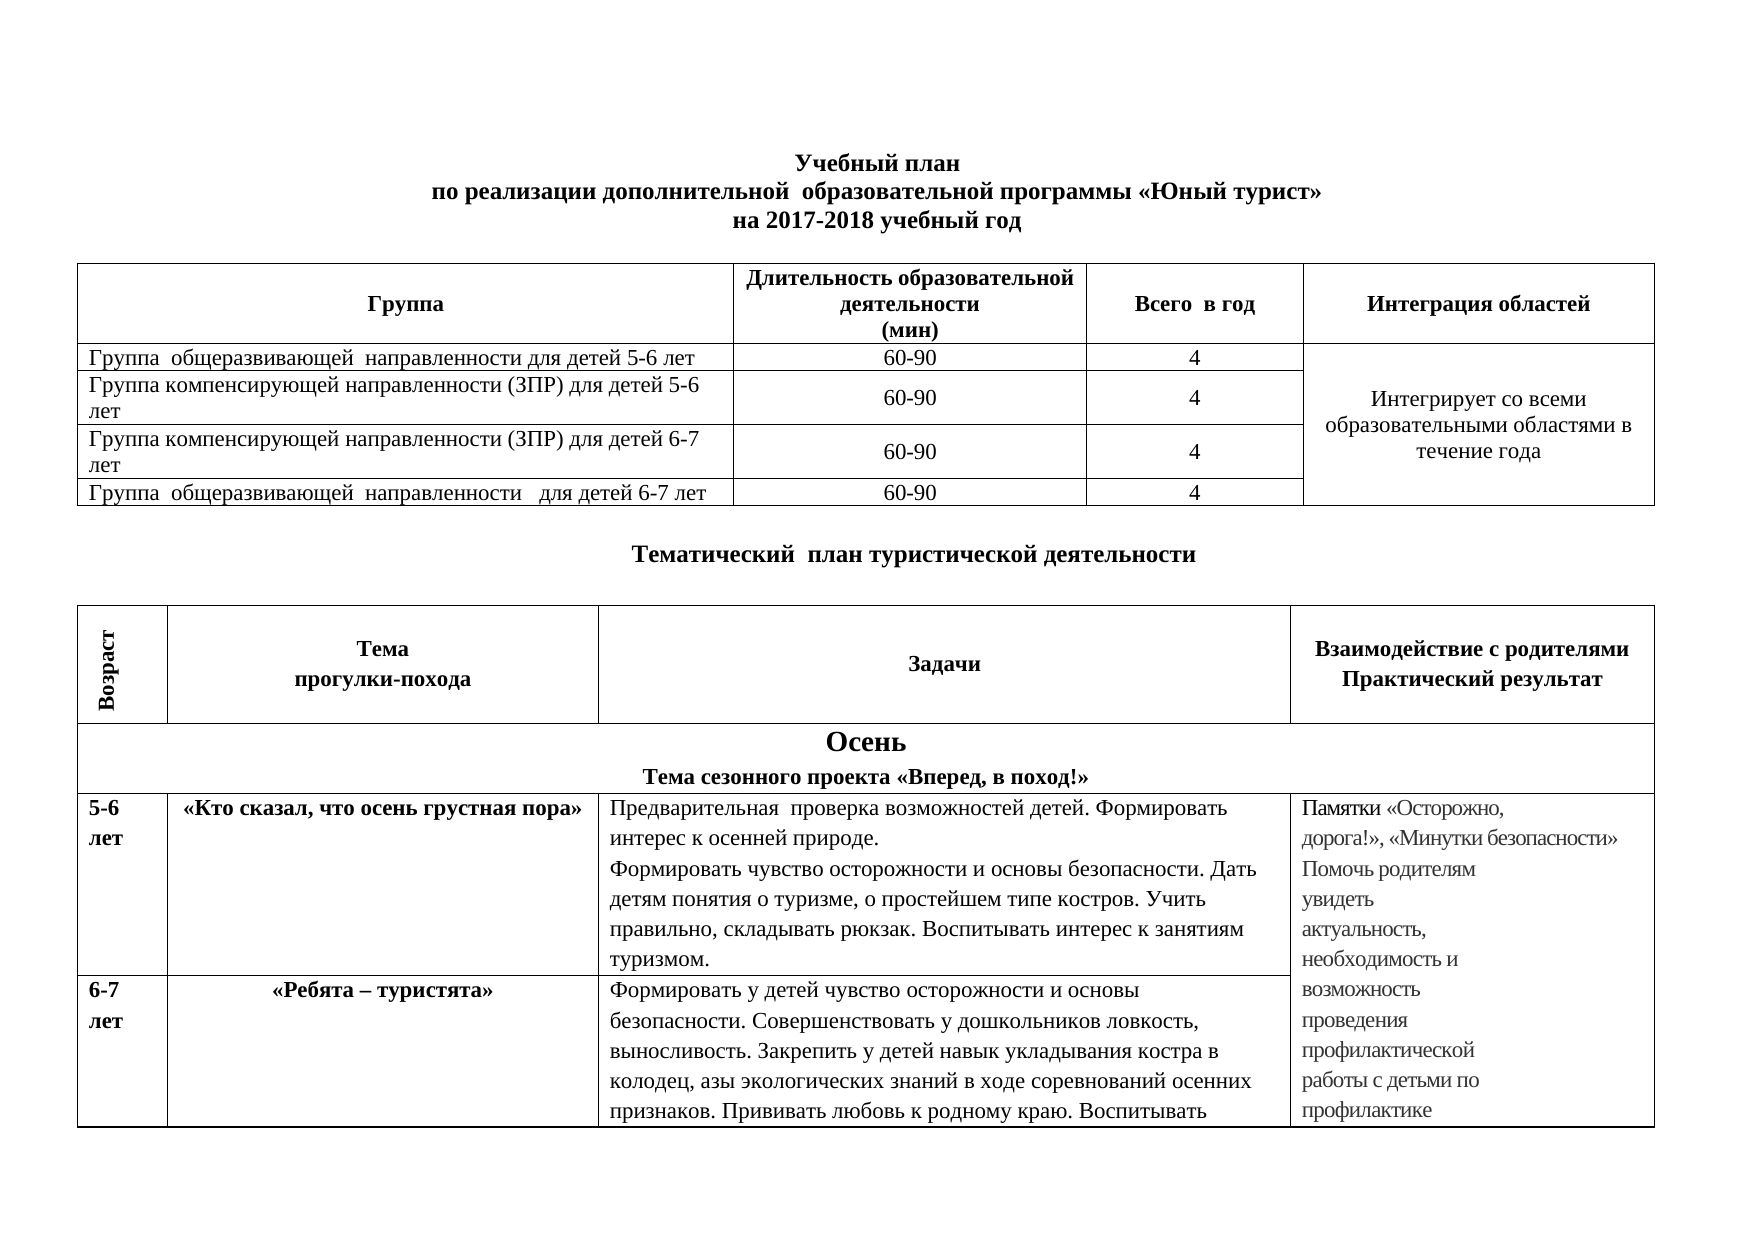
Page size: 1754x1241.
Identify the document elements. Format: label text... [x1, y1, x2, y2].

table_cell 4 [1087, 425, 1303, 478]
table_cell Группа общеразвивающей направленности для детей 6-7 лет [78, 479, 733, 505]
table_header Группа [78, 264, 733, 343]
table_header Всего в год [1087, 264, 1303, 343]
table_cell Памятки «Осторожно, дорога!», «Минутки безопасности» Помочь родителям увидеть актуальность, необходимость и возможность проведения профилактической работы с детьми по профилактике дорожно- транспортного травматизма. [1291, 794, 1654, 1126]
table_cell 60-90 [734, 371, 1086, 424]
table_header Длительность образовательной деятельности (мин) [734, 264, 1086, 343]
table_cell 60-90 [734, 344, 1086, 370]
table_cell 4 [1087, 344, 1303, 370]
table_cell 4 [1087, 371, 1303, 424]
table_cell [168, 976, 598, 1126]
table_cell Группа общеразвивающей направленности для детей 5-6 лет [78, 344, 733, 370]
table_header Задачи [599, 606, 1290, 723]
table_cell 60-90 [734, 479, 1086, 505]
text Учебный план [89, 148, 1665, 176]
table_cell 60-90 [734, 425, 1086, 478]
text Тематический план туристической деятельности [89, 539, 1665, 568]
table_cell Группа компенсирующей направленности (ЗПР) для детей 5-6 лет [78, 371, 733, 424]
table_header Взаимодействие с родителями Практический результат [1291, 606, 1654, 723]
table_cell Интегрирует со всеми образовательными областями в течение года [1304, 344, 1654, 505]
table_cell 6-7 лет [78, 976, 167, 1126]
text по реализации дополнительной образовательной программы «Юный турист» [89, 176, 1665, 205]
table_cell Осень Тема сезонного проекта «Вперед, в поход!» [78, 724, 1654, 793]
text на 2017-2018 учебный год [89, 205, 1665, 234]
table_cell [599, 976, 1290, 1126]
table_cell 4 [1087, 479, 1303, 505]
table_header Возраст [78, 606, 167, 723]
table_cell Группа компенсирующей направленности (ЗПР) для детей 6-7 лет [78, 425, 733, 478]
table_cell «Кто сказал, что осень грустная пора» [168, 794, 598, 975]
table_cell Предварительная проверка возможностей детей. Формировать интерес к осенней природе. Формировать чувство осторожности и основы безопасности. Дать детям понятия о туризме, о простейшем типе костров. Учить правильно, складывать рюкзак. Воспитывать интерес к занятиям туризмом. [599, 794, 1290, 975]
table_header Интеграция областей [1304, 264, 1654, 343]
table_cell 5-6 лет [78, 794, 167, 975]
table_header Тема прогулки-похода [168, 606, 598, 723]
